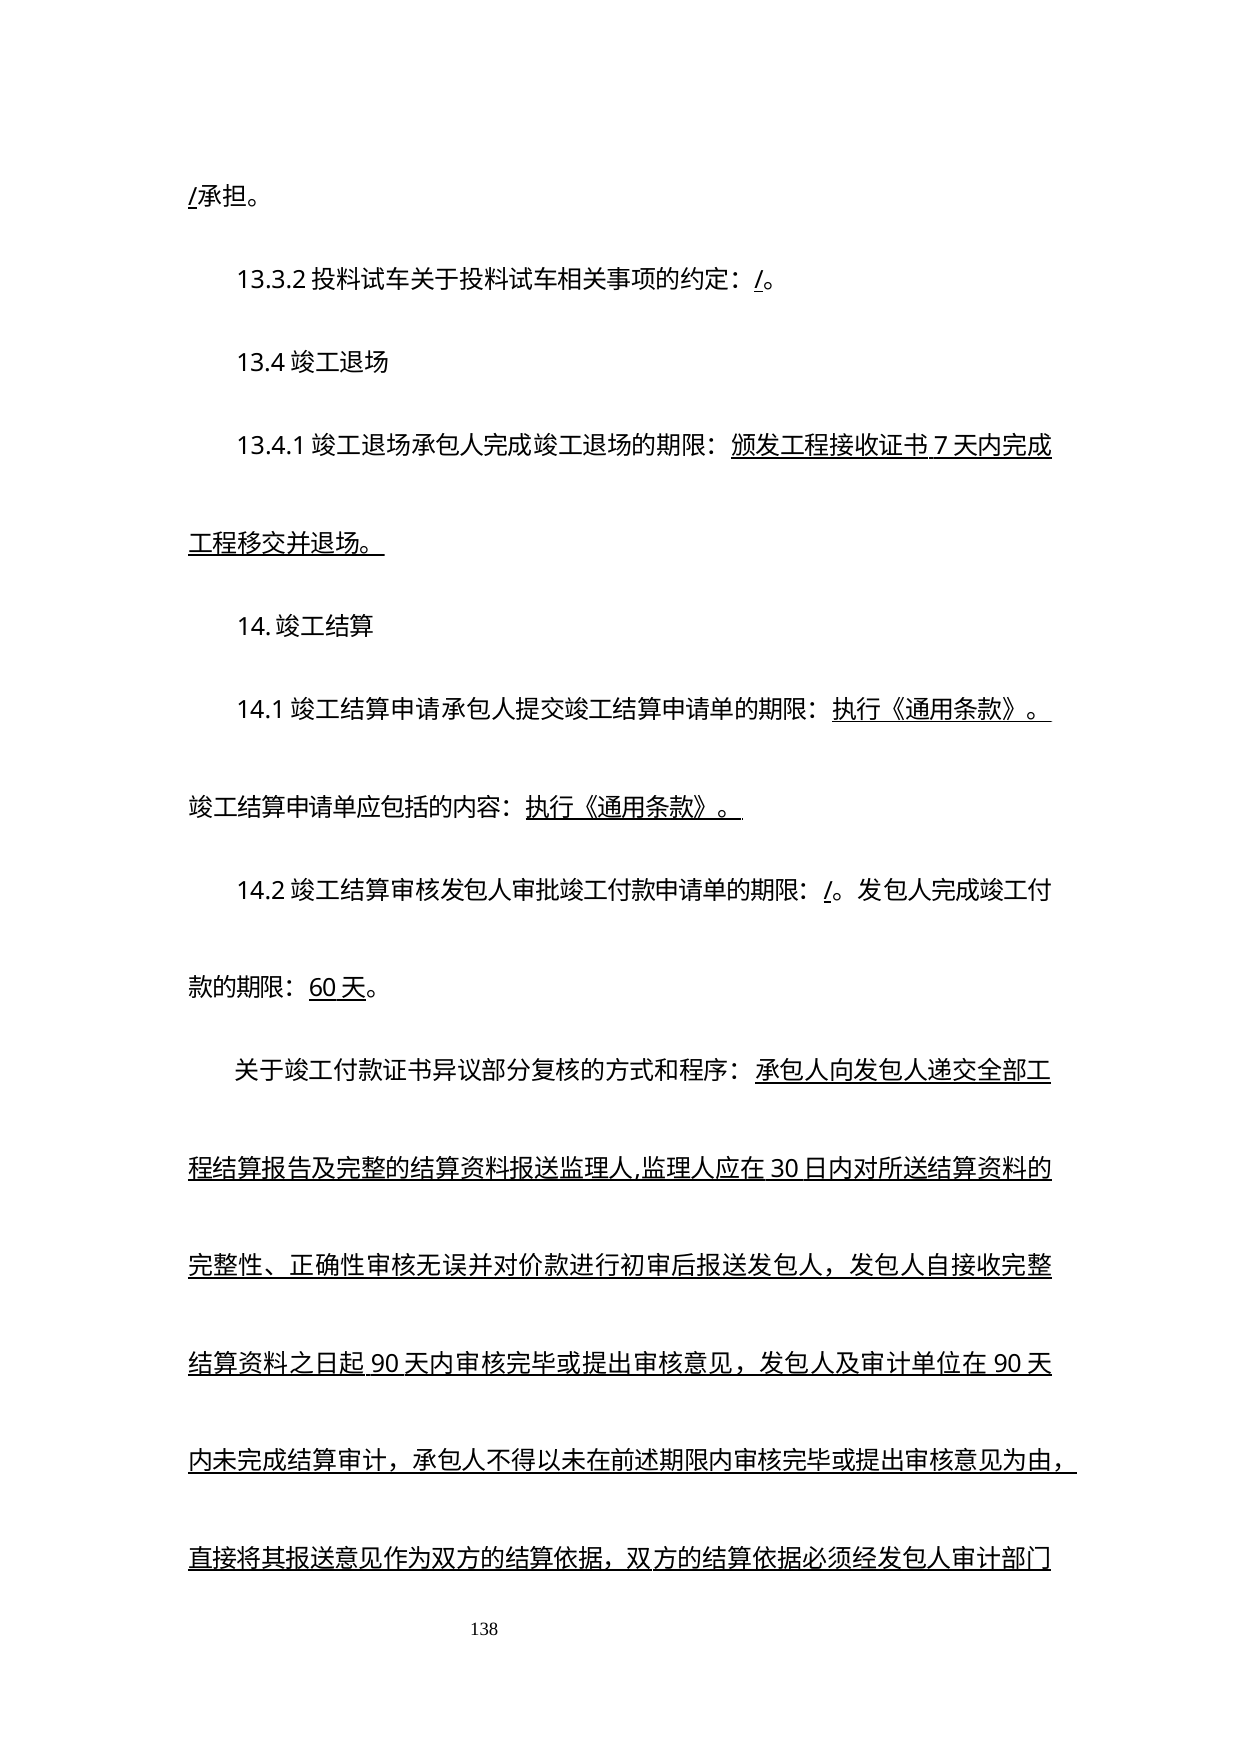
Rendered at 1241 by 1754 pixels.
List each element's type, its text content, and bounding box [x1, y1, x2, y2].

text 13.4.1竣工退场承包人完成竣工退场的期限：颁发工程接收证书7天内完成工程移交并退场。 [188, 411, 1052, 574]
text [188, 162, 1052, 227]
list 竣工结算 [188, 592, 1052, 657]
text 13.4竣工退场 [188, 328, 1052, 393]
text 14.1竣工结算申请承包人提交竣工结算申请单的期限：执行《通用条款》。竣工结算申请单应包括的内容：执行《通用条款》。 [188, 675, 1052, 838]
text 13.3.2投料试车关于投料试车相关事项的约定：/。 [188, 245, 1052, 310]
text 14.2竣工结算审核发包人审批竣工付款申请单的期限：/。发包人完成竣工付款的期限：60天。 [188, 856, 1052, 1018]
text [188, 1474, 1052, 1589]
